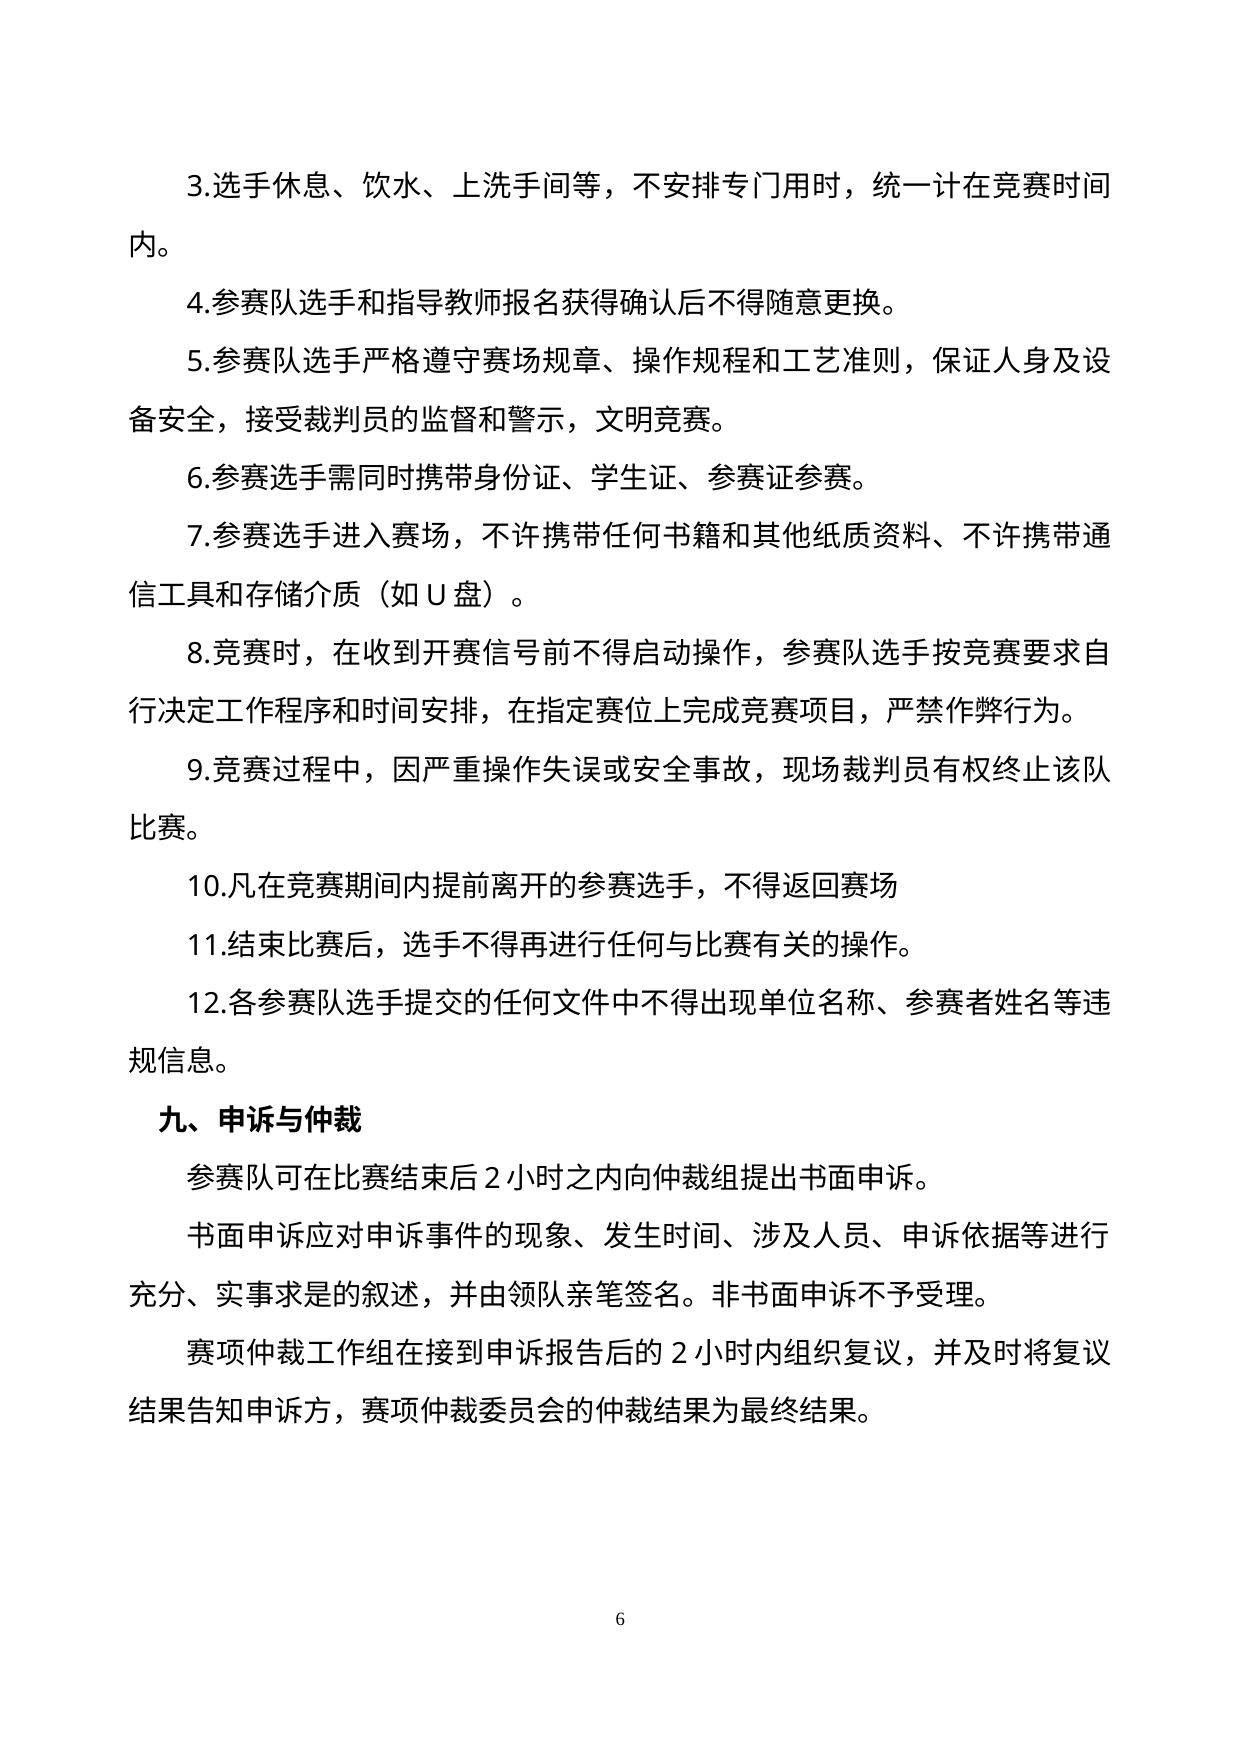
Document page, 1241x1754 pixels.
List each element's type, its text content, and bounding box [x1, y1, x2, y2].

text 5.参赛队选手严格遵守赛场规章、操作规程和工艺准则，保证人身及设备安全，接受裁判员的监督和警示，文明竞赛。 [128, 325, 1112, 442]
text 参赛队可在比赛结束后2小时之内向仲裁组提出书面申诉。 [128, 1142, 1112, 1200]
text 书面申诉应对申诉事件的现象、发生时间、涉及人员、申诉依据等进行充分、实事求是的叙述，并由领队亲笔签名。非书面申诉不予受理。 [128, 1200, 1112, 1317]
text 4.参赛队选手和指导教师报名获得确认后不得随意更换。 [128, 267, 1112, 325]
text 3.选手休息、饮水、上洗手间等，不安排专门用时，统一计在竞赛时间内。 [128, 150, 1112, 267]
text 11.结束比赛后，选手不得再进行任何与比赛有关的操作。 [128, 908, 1112, 967]
text 赛项仲裁工作组在接到申诉报告后的2小时内组织复议，并及时将复议结果告知申诉方，赛项仲裁委员会的仲裁结果为最终结果。 [128, 1317, 1112, 1433]
text 12.各参赛队选手提交的任何文件中不得出现单位名称、参赛者姓名等违规信息。 [128, 967, 1112, 1083]
subtitle 九、申诉与仲裁 [128, 1083, 1112, 1142]
text 10.凡在竞赛期间内提前离开的参赛选手，不得返回赛场 [128, 850, 1112, 908]
text 8.竞赛时，在收到开赛信号前不得启动操作，参赛队选手按竞赛要求自行决定工作程序和时间安排，在指定赛位上完成竞赛项目，严禁作弊行为。 [128, 617, 1112, 733]
text 9.竞赛过程中，因严重操作失误或安全事故，现场裁判员有权终止该队比赛。 [128, 733, 1112, 850]
text 6.参赛选手需同时携带身份证、学生证、参赛证参赛。 [128, 442, 1112, 500]
text 7.参赛选手进入赛场，不许携带任何书籍和其他纸质资料、不许携带通信工具和存储介质（如U盘）。 [128, 500, 1112, 617]
